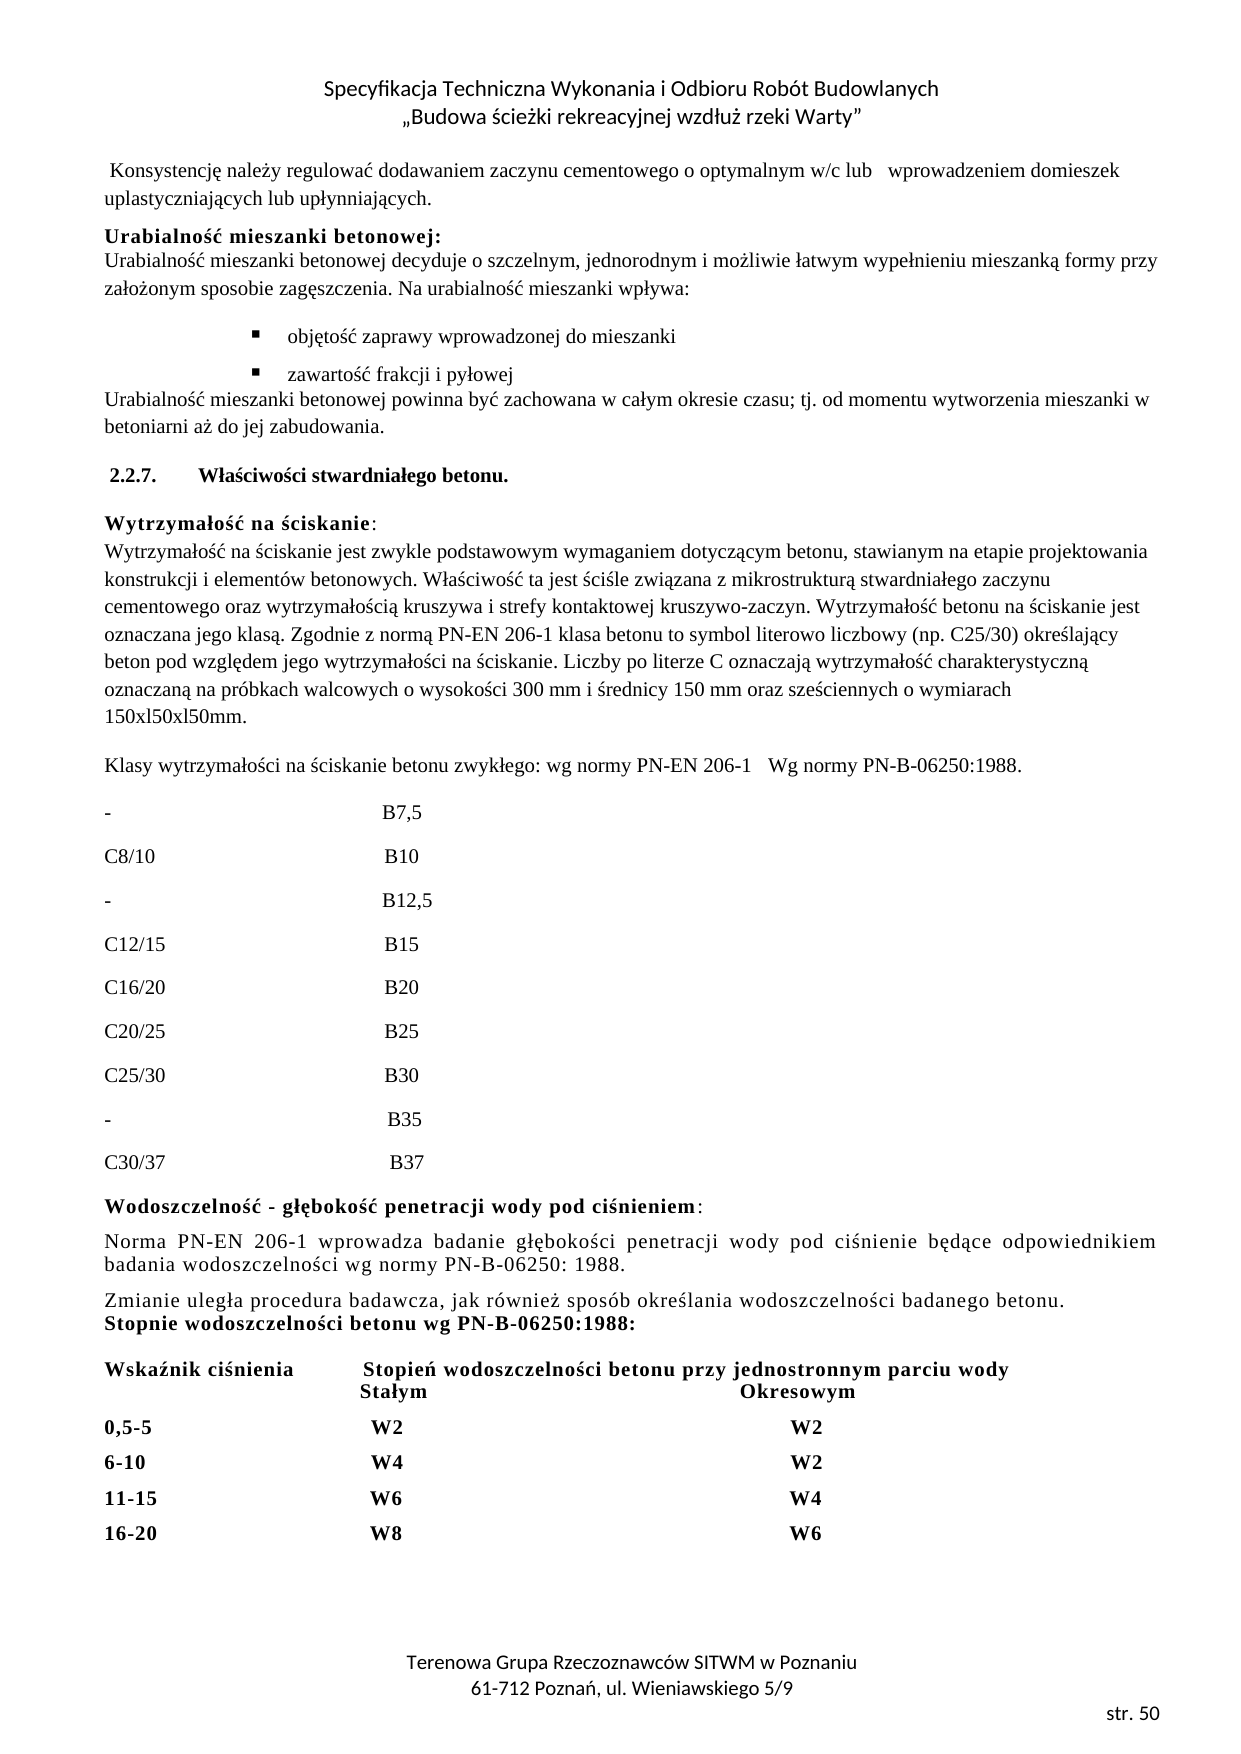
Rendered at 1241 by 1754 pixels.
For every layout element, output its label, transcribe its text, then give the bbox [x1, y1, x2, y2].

text Konsystencję należy regulować dodawaniem zaczynu cementowego o optymalnym w/c lub wprowadzeniem domieszek uplastyczniających lub upłynniających. [104, 158, 1160, 209]
text C25/30 B30 [104, 1064, 1160, 1087]
list objętość zaprawy wprowadzonej do mieszanki [250, 324, 1160, 349]
text Urabialność mieszanki betonowej: [104, 226, 1160, 248]
text C16/20 B20 [104, 976, 1160, 999]
text - B7,5 [104, 801, 1160, 824]
text 0,5-5 W2 W2 [104, 1416, 1160, 1439]
text Zmianie uległa procedura badawcza, jak również sposób określania wodoszczelności badanego betonu. [104, 1289, 1158, 1312]
text C30/37 B37 [104, 1151, 1160, 1174]
text 16-20 W8 W6 [104, 1522, 1160, 1545]
text Stopnie wodoszczelności betonu wg PN-B-06250:1988: [104, 1312, 1160, 1335]
text Wodoszczelność - głębokość penetracji wody pod ciśnieniem: [104, 1195, 1160, 1218]
list zawartość frakcji i pyłowej [250, 362, 1160, 387]
text Wytrzymałość na ściskanie jest zwykle podstawowym wymaganiem dotyczącym betonu, stawianym na etapie projektowania konstrukcji i elementów betonowych. Właściwość ta jest ściśle związana z mikrostrukturą stwardniałego zaczynu cementowego oraz wytrzymałością kruszywa i strefy kontaktowej kruszywo-zaczyn. Wytrzymałość betonu na ściskanie jest oznaczana jego klasą. Zgodnie z normą PN-EN 206-1 klasa betonu to symbol literowo liczbowy (np. C25/30) określający beton pod względem jego wytrzymałości na ściskanie. Liczby po literze C oznaczają wytrzymałość charakterystyczną oznaczaną na próbkach walcowych o wysokości i średnicy oraz sześciennych o wymiarach 150xl50xl50mm. [104, 539, 1160, 728]
text 2.2.7. Właściwości stwardniałego betonu. [104, 463, 1160, 487]
text Klasy wytrzymałości na ściskanie betonu zwykłego: wg normy PN-EN 206-1 Wg normy PN-B-06250:1988. [104, 753, 1160, 777]
text Wskaźnik ciśnienia Stopień wodoszczelności betonu przy jednostronnym parciu wody [104, 1358, 1160, 1381]
text 11-15 W6 W4 [104, 1487, 1160, 1510]
text C20/25 B25 [104, 1020, 1160, 1043]
text - B35 [104, 1108, 1160, 1131]
text Urabialność mieszanki betonowej decyduje o szczelnym, jednorodnym i możliwie łatwym wypełnieniu mieszanką formy przy założonym sposobie zagęszczenia. Na urabialność mieszanki wpływa: [104, 248, 1160, 300]
text 6-10 W4 W2 [104, 1451, 1160, 1474]
text C8/10 B10 [104, 845, 1160, 868]
text Norma PN-EN 206-1 wprowadza badanie głębokości penetracji wody pod ciśnienie będące odpowiednikiem badania wodoszczelności wg normy PN-B-06250: 1988. [104, 1231, 1158, 1276]
text Urabialność mieszanki betonowej powinna być zachowana w całym okresie czasu; tj. od momentu wytworzenia mieszanki w betoniarni aż do jej zabudowania. [104, 387, 1160, 438]
text Wytrzymałość na ściskanie: [104, 511, 1158, 535]
text - B12,5 [104, 889, 1160, 912]
text Stałym Okresowym [104, 1381, 1160, 1403]
text C12/15 B15 [104, 933, 1160, 956]
